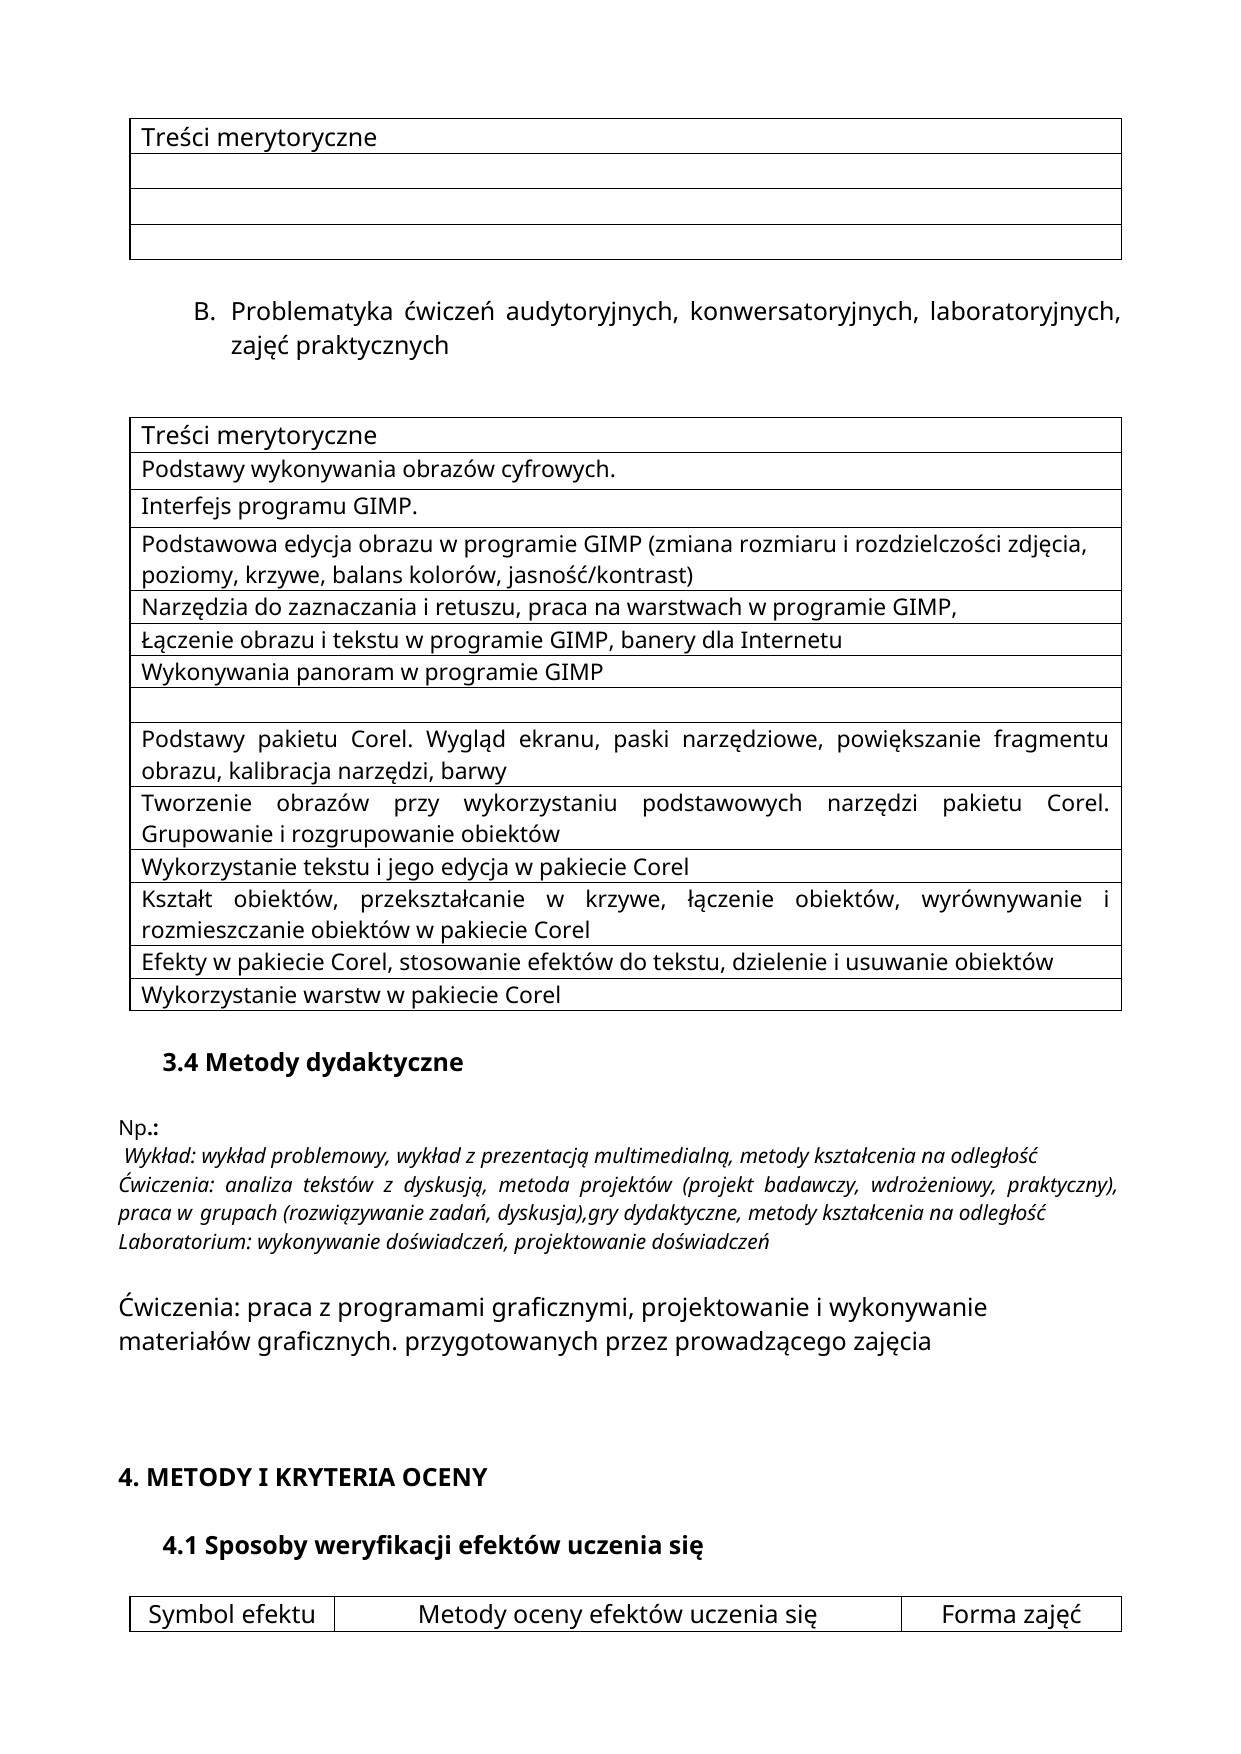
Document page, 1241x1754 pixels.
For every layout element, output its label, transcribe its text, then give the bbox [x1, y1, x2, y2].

table_cell Efekty w pakiecie Corel, stosowanie efektów do tekstu, dzielenie i usuwanie obiektów [131, 946, 1121, 977]
text Ćwiczenia: praca z programami graficznymi, projektowanie i wykonywanie materiałów graficznych. przygotowanych przez prowadzącego zajęcia [118, 1289, 1122, 1357]
text Wykład: wykład problemowy, wykład z prezentacją multimedialną, metody kształcenia na odległość [118, 1141, 1122, 1170]
table_cell Tworzenie obrazów przy wykorzystaniu podstawowych narzędzi pakietu Corel. Grupowanie i rozgrupowanie obiektów [131, 787, 1121, 849]
table_cell Wykorzystanie tekstu i jego edycja w pakiecie Corel [131, 850, 1121, 882]
text Laboratorium: wykonywanie doświadczeń, projektowanie doświadczeń [118, 1227, 1122, 1255]
text 4. METODY I KRYTERIA OCENY [118, 1459, 1122, 1494]
table_header Treści merytoryczne [131, 119, 1121, 153]
table_cell Łączenie obrazu i tekstu w programie GIMP, banery dla Internetu [131, 624, 1121, 655]
table_cell Narzędzia do zaznaczania i retuszu, praca na warstwach w programie GIMP, [131, 591, 1121, 623]
table_cell Podstawowa edycja obrazu w programie GIMP (zmiana rozmiaru i rozdzielczości zdjęcia, poziomy, krzywe, balans kolorów, jasność/kontrast) [131, 528, 1121, 590]
table_header Symbol efektu [131, 1597, 334, 1631]
list Problematyka ćwiczeń audytoryjnych, konwersatoryjnych, laboratoryjnych, zajęć praktycznych [193, 294, 1122, 362]
text Ćwiczenia: analiza tekstów z dyskusją, metoda projektów (projekt badawczy, wdrożeniowy, praktyczny), praca w grupach (rozwiązywanie zadań, dyskusja),gry dydaktyczne, metody kształcenia na odległość [118, 1170, 1122, 1227]
table_cell [131, 688, 1121, 722]
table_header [902, 1597, 1121, 1631]
table_cell [131, 189, 1121, 223]
text Np.: [118, 1113, 1122, 1141]
table_cell Kształt obiektów, przekształcanie w krzywe, łączenie obiektów, wyrównywanie i rozmieszczanie obiektów w pakiecie Corel [131, 883, 1121, 945]
text 3.4 Metody dydaktyczne [162, 1045, 1122, 1079]
table_cell Interfejs programu GIMP. [131, 490, 1121, 527]
table_cell Wykonywania panoram w programie GIMP [131, 656, 1121, 687]
table_cell [131, 225, 1121, 258]
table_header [335, 1597, 901, 1631]
table_cell [131, 154, 1121, 188]
text 4.1 Sposoby weryfikacji efektów uczenia się [162, 1528, 1122, 1562]
table_cell Podstawy pakietu Corel. Wygląd ekranu, paski narzędziowe, powiększanie fragmentu obrazu, kalibracja narzędzi, barwy [131, 723, 1121, 786]
table_header Treści merytoryczne [131, 418, 1121, 452]
table_cell Podstawy wykonywania obrazów cyfrowych. [131, 453, 1121, 489]
table_cell Wykorzystanie warstw w pakiecie Corel [131, 979, 1121, 1010]
